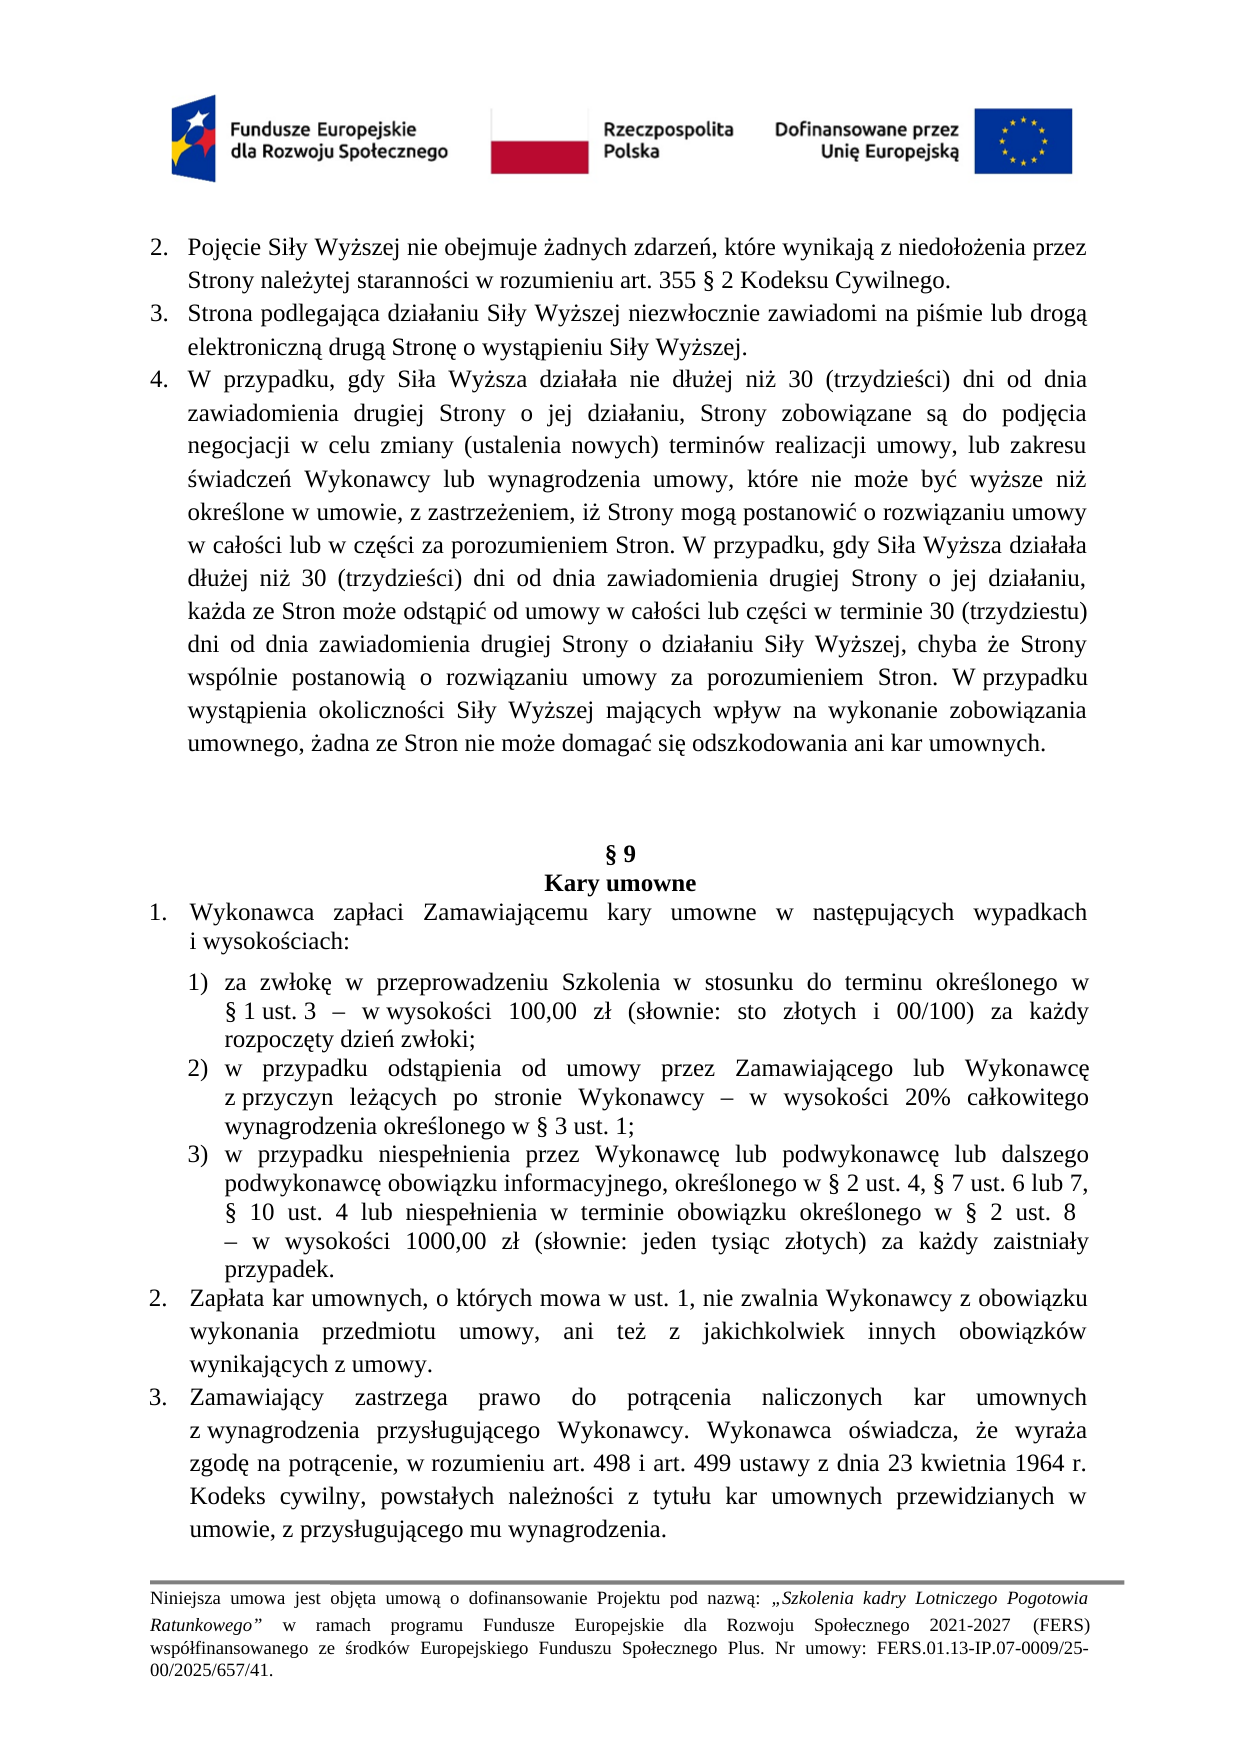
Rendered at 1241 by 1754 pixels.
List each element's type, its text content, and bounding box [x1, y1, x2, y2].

list § 9 [150, 839, 1090, 868]
list w przypadku niespełnienia przez Wykonawcę lub podwykonawcę lub dalszego podwykonawcę obowiązku informacyjnego, określonego w § 2 ust. 4, § 7 ust. 6 lub 7, § 10 ust. 4 lub niespełnienia w terminie obowiązku określonego w § 2 ust. 8 – w wysokości 1000,00 zł (słownie: jeden tysiąc złotych) za każdy zaistniały przypadek. [187, 1139, 1090, 1283]
text Kary umowne [150, 868, 1090, 897]
list W przypadku, gdy Siła Wyższa działała nie dłużej niż 30 (trzydzieści) dni od dnia zawiadomienia drugiej Strony o jej działaniu, Strony zobowiązane są do podjęcia negocjacji w celu zmiany (ustalenia nowych) terminów realizacji umowy, lub zakresu świadczeń Wykonawcy lub wynagrodzenia umowy, które nie może być wyższe niż określone w umowie, z zastrzeżeniem, iż Strony mogą postanowić o rozwiązaniu umowy w całości lub w części za porozumieniem Stron. W przypadku, gdy Siła Wyższa działała dłużej niż 30 (trzydzieści) dni od dnia zawiadomienia drugiej Strony o jej działaniu, każda ze Stron może odstąpić od umowy w całości lub części w terminie 30 (trzydziestu) dni od dnia zawiadomienia drugiej Strony o działaniu Siły Wyższej, chyba że Strony wspólnie postanowią o rozwiązaniu umowy za porozumieniem Stron. W przypadku wystąpienia okoliczności Siły Wyższej mających wpływ na wykonanie zobowiązania umownego, żadna ze Stron nie może domagać się odszkodowania ani kar umownych. [150, 364, 1088, 757]
list w przypadku odstąpienia od umowy przez Zamawiającego lub Wykonawcę z przyczyn leżących po stronie Wykonawcy – w wysokości 20% całkowitego wynagrodzenia określonego w § 3 ust. 1; [187, 1053, 1090, 1139]
list Zamawiający zastrzega prawo do potrącenia naliczonych kar umownych z wynagrodzenia przysługującego Wykonawcy. Wykonawca oświadcza, że wyraża zgodę na potrącenie, w rozumieniu art. 498 i art. 499 ustawy z dnia 23 kwietnia 1964 r. Kodeks cywilny, powstałych należności z tytułu kar umownych przewidzianych w umowie, z przysługującego mu wynagrodzenia. [148, 1382, 1088, 1543]
picture [150, 73, 1094, 204]
list Pojęcie Siły Wyższej nie obejmuje żadnych zdarzeń, które wynikają z niedołożenia przez Strony należytej staranności w rozumieniu art. 355 § 2 Kodeksu Cywilnego. [150, 232, 1088, 294]
list Zapłata kar umownych, o których mowa w ust. 1, nie zwalnia Wykonawcy z obowiązku wykonania przedmiotu umowy, ani też z jakichkolwiek innych obowiązków wynikających z umowy. [148, 1283, 1088, 1378]
list Strona podlegająca działaniu Siły Wyższej niezwłocznie zawiadomi na piśmie lub drogą elektroniczną drugą Stronę o wystąpieniu Siły Wyższej. [150, 298, 1088, 360]
list za zwłokę w przeprowadzeniu Szkolenia w stosunku do terminu określonego w § 1 ust. 3 – w wysokości 100,00 zł (słownie: sto złotych i 00/100) za każdy rozpoczęty dzień zwłoki; [187, 967, 1090, 1053]
list Wykonawca zapłaci Zamawiającemu kary umowne w następujących wypadkach i wysokościach: [148, 897, 1088, 954]
